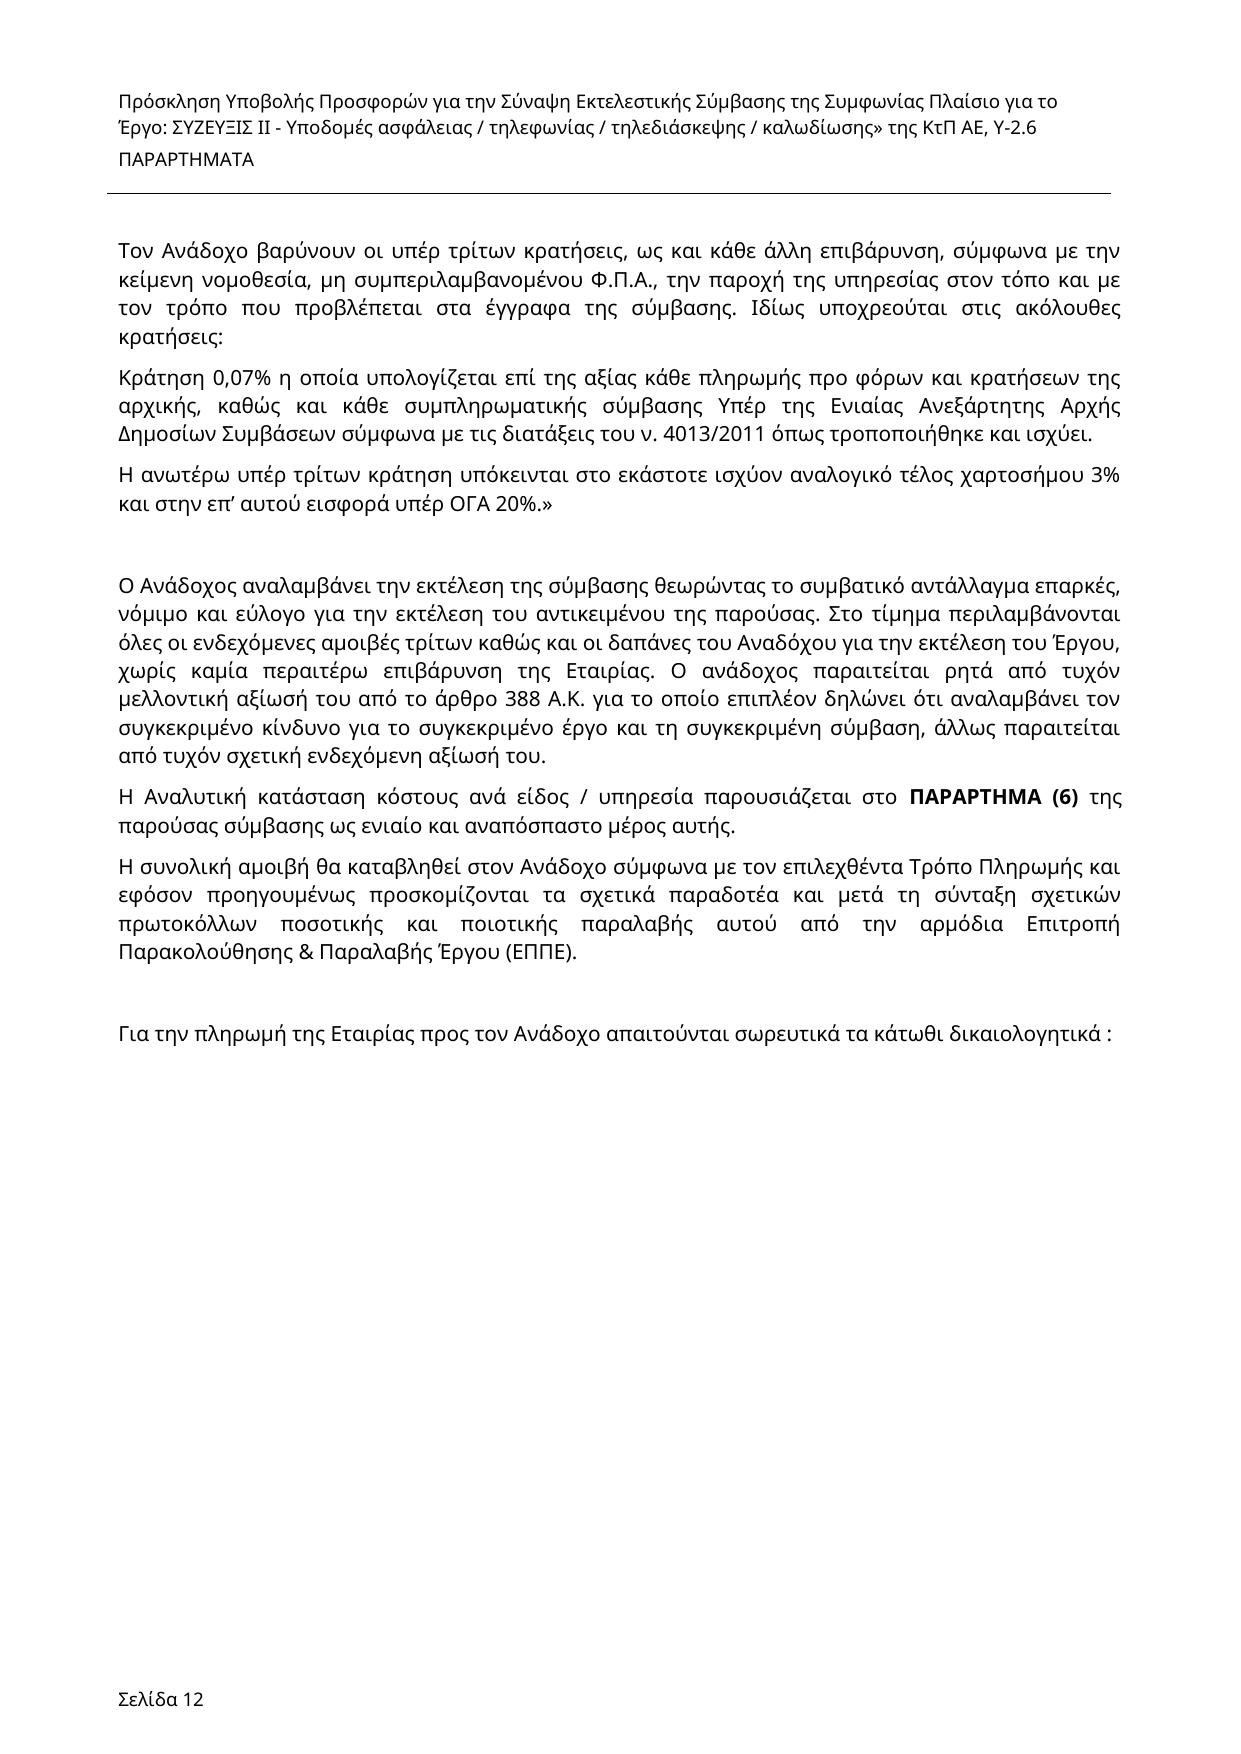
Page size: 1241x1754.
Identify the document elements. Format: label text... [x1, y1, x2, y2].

text Η ανωτέρω υπέρ τρίτων κράτηση υπόκεινται στο εκάστοτε ισχύον αναλογικό τέλος χαρτοσήμου 3% και στην επ’ αυτού εισφορά υπέρ ΟΓΑ 20%.» [118, 461, 1122, 517]
text Τον Ανάδοχο βαρύνουν οι υπέρ τρίτων κρατήσεις, ως και κάθε άλλη επιβάρυνση, σύμφωνα με την κείμενη νομοθεσία, μη συμπεριλαμβανομένου Φ.Π.Α., την παροχή της υπηρεσίας στον τόπο και με τον τρόπο που προβλέπεται στα έγγραφα της σύμβασης. Ιδίως υποχρεούται στις ακόλουθες κρατήσεις: [118, 236, 1122, 350]
text Ο Ανάδοχος αναλαμβάνει την εκτέλεση της σύμβασης θεωρώντας το συμβατικό αντάλλαγμα επαρκές, νόμιμο και εύλογο για την εκτέλεση του αντικειμένου της παρούσας. Στο τίμημα περιλαμβάνονται όλες οι ενδεχόμενες αμοιβές τρίτων καθώς και οι δαπάνες του Αναδόχου για την εκτέλεση του Έργου, χωρίς καμία περαιτέρω επιβάρυνση της Εταιρίας. Ο ανάδοχος παραιτείται ρητά από τυχόν μελλοντική αξίωσή του από το άρθρο 388 Α.Κ. για το οποίο επιπλέον δηλώνει ότι αναλαμβάνει τον συγκεκριμένο κίνδυνο για το συγκεκριμένο έργο και τη συγκεκριμένη σύμβαση, άλλως παραιτείται από τυχόν σχετική ενδεχόμενη αξίωσή του. [118, 571, 1122, 770]
text Κράτηση 0,07% η οποία υπολογίζεται επί της αξίας κάθε πληρωμής προ φόρων και κρατήσεων της αρχικής, καθώς και κάθε συμπληρωματικής σύμβασης Υπέρ της Ενιαίας Ανεξάρτητης Αρχής Δημοσίων Συμβάσεων σύμφωνα με τις διατάξεις του ν. 4013/2011 όπως τροποποιήθηκε και ισχύει. [118, 363, 1122, 448]
text Η Αναλυτική κατάσταση κόστους ανά είδος / υπηρεσία παρουσιάζεται στο ΠΑΡΑΡΤΗΜΑ (6) της παρούσας σύμβασης ως ενιαίο και αναπόσπαστο μέρος αυτής. [118, 782, 1122, 839]
text Για την πληρωμή της Εταιρίας προς τον Ανάδοχο απαιτούνται σωρευτικά τα κάτωθι δικαιολογητικά : [118, 1019, 1122, 1047]
text Η συνολική αμοιβή θα καταβληθεί στον Ανάδοχο σύμφωνα με τον επιλεχθέντα Τρόπο Πληρωμής και εφόσον προηγουμένως προσκομίζονται τα σχετικά παραδοτέα και μετά τη σύνταξη σχετικών πρωτοκόλλων ποσοτικής και ποιοτικής παραλαβής αυτού από την αρμόδια Επιτροπή Παρακολούθησης & Παραλαβής Έργου (ΕΠΠΕ). [118, 852, 1122, 966]
